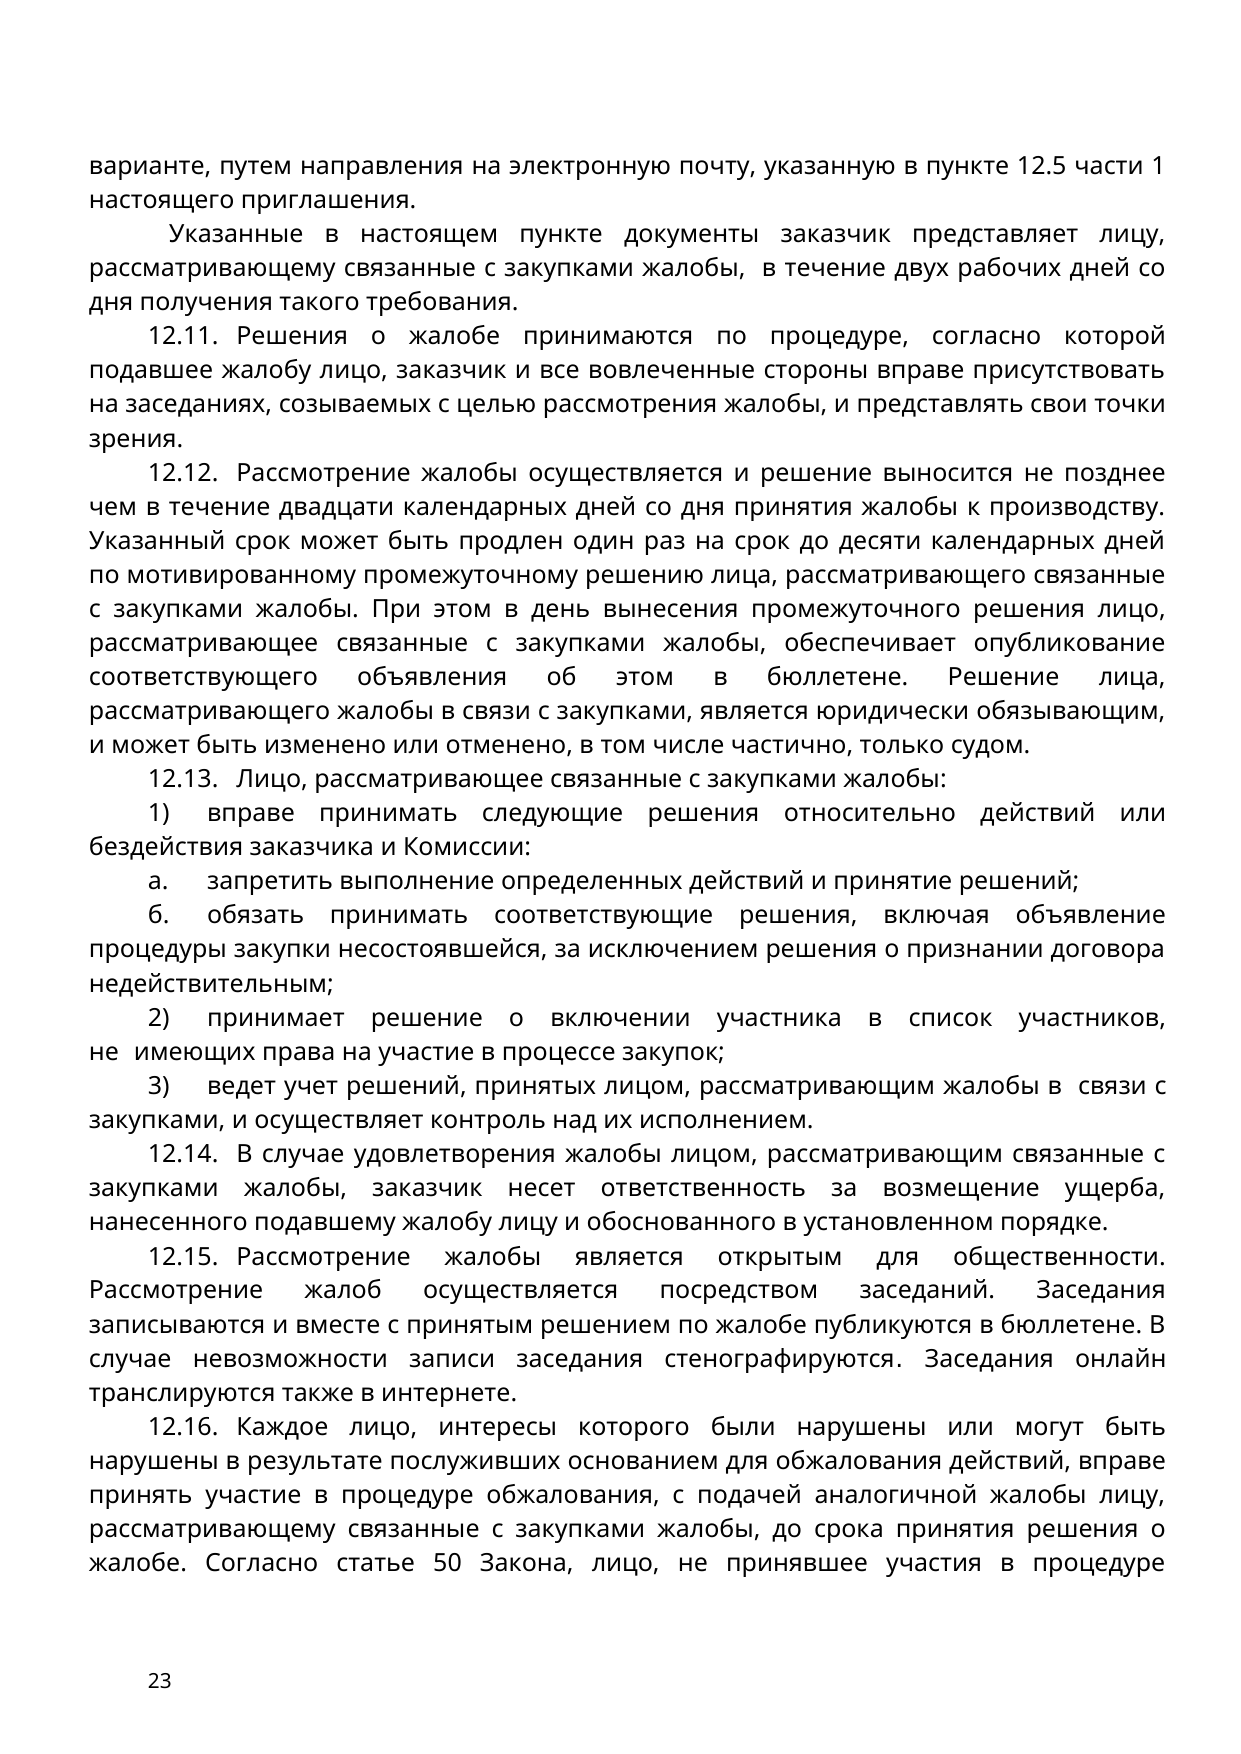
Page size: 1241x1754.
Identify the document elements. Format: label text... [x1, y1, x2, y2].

text 3) ведет учет решений, принятых лицом, рассматривающим жалобы в связи с закупками, и осуществляет контроль над их исполнением. [89, 1068, 1167, 1136]
text а. запретить выполнение определенных действий и принятие решений; [89, 863, 1167, 897]
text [89, 1408, 1167, 1579]
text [89, 148, 1167, 216]
text Указанные в настоящем пункте документы заказчик представляет лицу, рассматривающему связанные с закупками жалобы, в течение двух рабочих дней со дня получения такого требования. [89, 216, 1167, 318]
text 1) вправе принимать следующие решения относительно действий или бездействия заказчика и Комиссии: [89, 795, 1167, 863]
text 12.13. Лицо, рассматривающее связанные с закупками жалобы: [89, 761, 1167, 795]
text 12.15. Рассмотрение жалобы является открытым для общественности. Рассмотрение жалоб осуществляется посредством заседаний. Заседания записываются и вместе с принятым решением по жалобе публикуются в бюллетене. В случае невозможности записи заседания стенографируются. Заседания онлайн транслируются также в интернете. [89, 1238, 1167, 1408]
text 2) принимает решение о включении участника в список участников, не имеющих права на участие в процессе закупок; [89, 999, 1167, 1068]
text 12.14. В случае удовлетворения жалобы лицом, рассматривающим связанные с закупками жалобы, заказчик несет ответственность за возмещение ущерба, нанесенного подавшему жалобу лицу и обоснованного в установленном порядке. [89, 1136, 1167, 1238]
text 12.12. Рассмотрение жалобы осуществляется и решение выносится не позднее чем в течение двадцати календарных дней со дня принятия жалобы к производству. Указанный срок может быть продлен один раз на срок до десяти календарных дней по мотивированному промежуточному решению лица, рассматривающего связанные с закупками жалобы. При этом в день вынесения промежуточного решения лицо, рассматривающее связанные с закупками жалобы, обеспечивает опубликование соответствующего объявления об этом в бюллетене. Решение лица, рассматривающего жалобы в связи с закупками, является юридически обязывающим, и может быть изменено или отменено, в том числе частично, только судом. [89, 454, 1167, 761]
text б. обязать принимать соответствующие решения, включая объявление процедуры закупки несостоявшейся, за исключением решения о признании договора недействительным; [89, 897, 1167, 999]
text 12.11. Решения о жалобе принимаются по процедуре, согласно которой подавшее жалобу лицо, заказчик и все вовлеченные стороны вправе присутствовать на заседаниях, созываемых с целью рассмотрения жалобы, и представлять свои точки зрения. [89, 318, 1167, 454]
